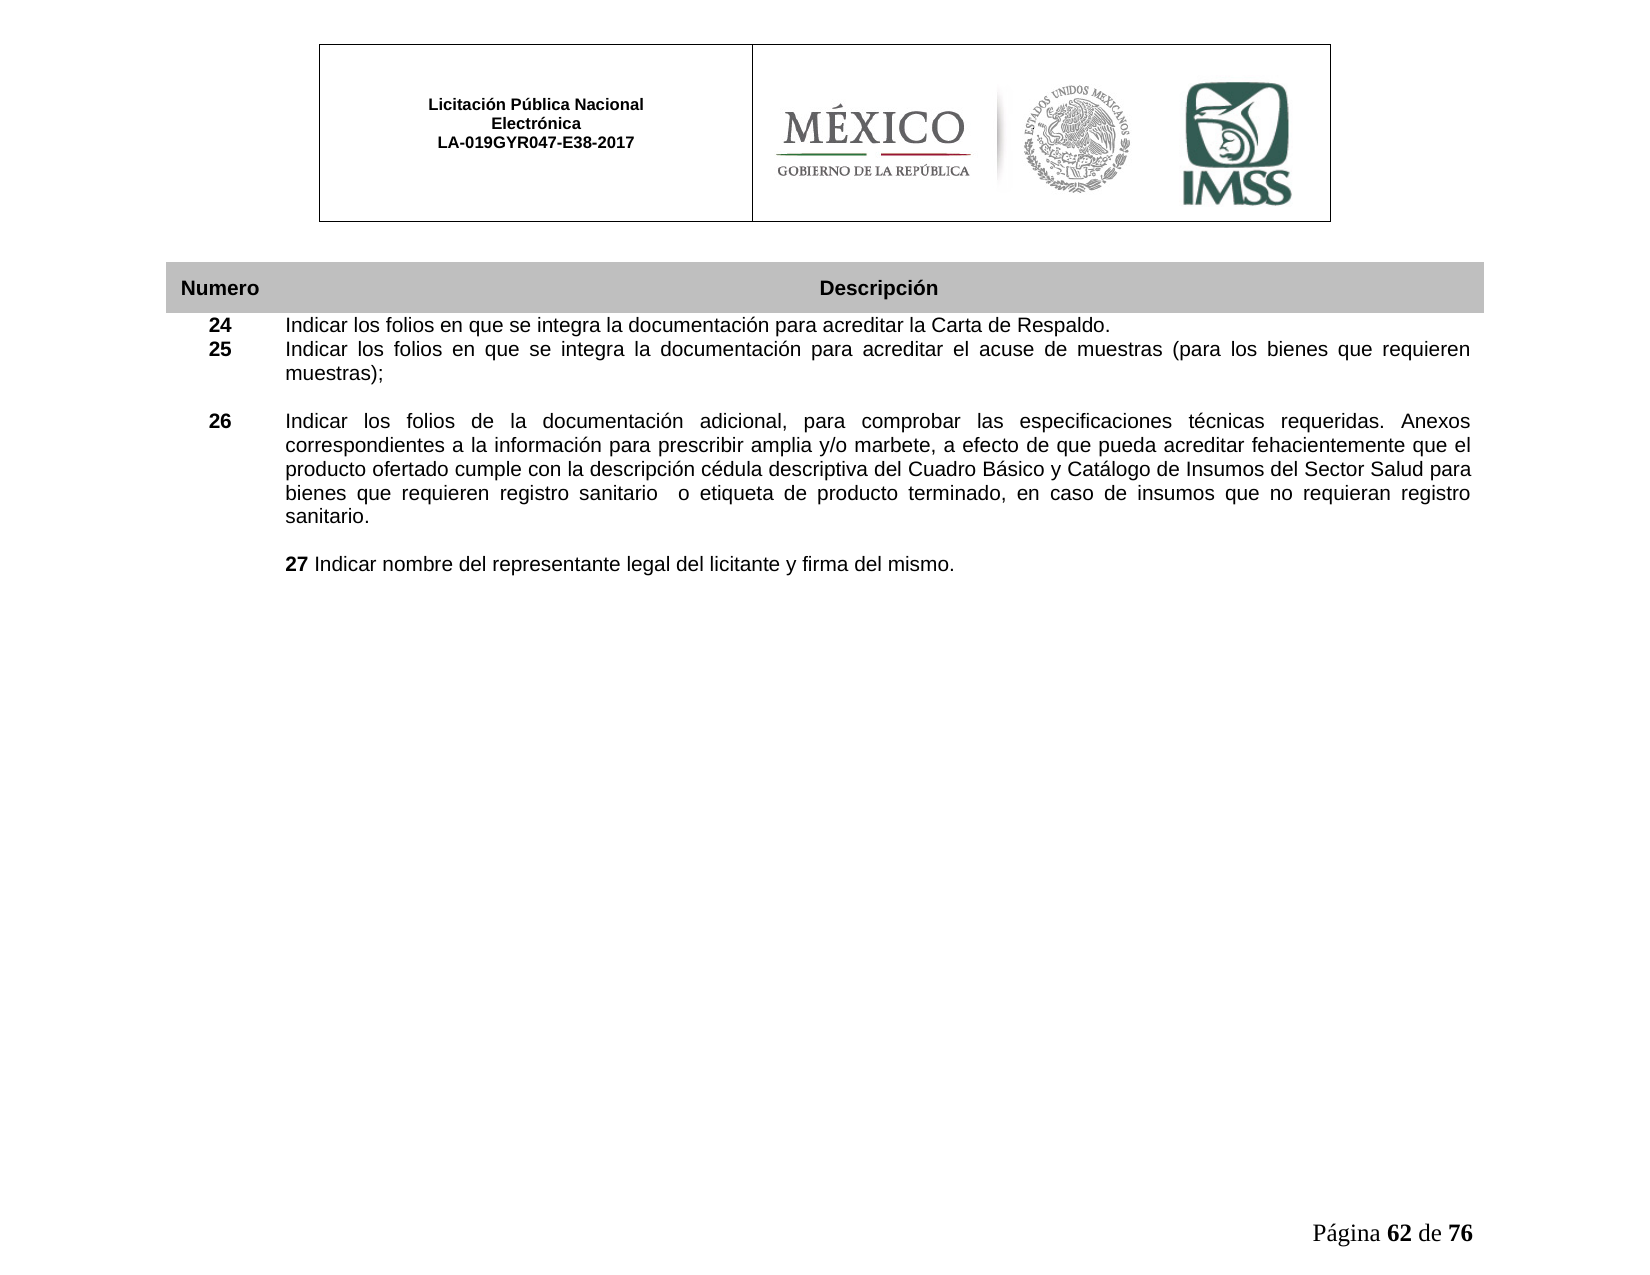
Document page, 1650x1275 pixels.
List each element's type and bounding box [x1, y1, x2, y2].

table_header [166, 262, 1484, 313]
picture [1178, 72, 1293, 212]
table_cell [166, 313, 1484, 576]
picture [774, 72, 1134, 204]
